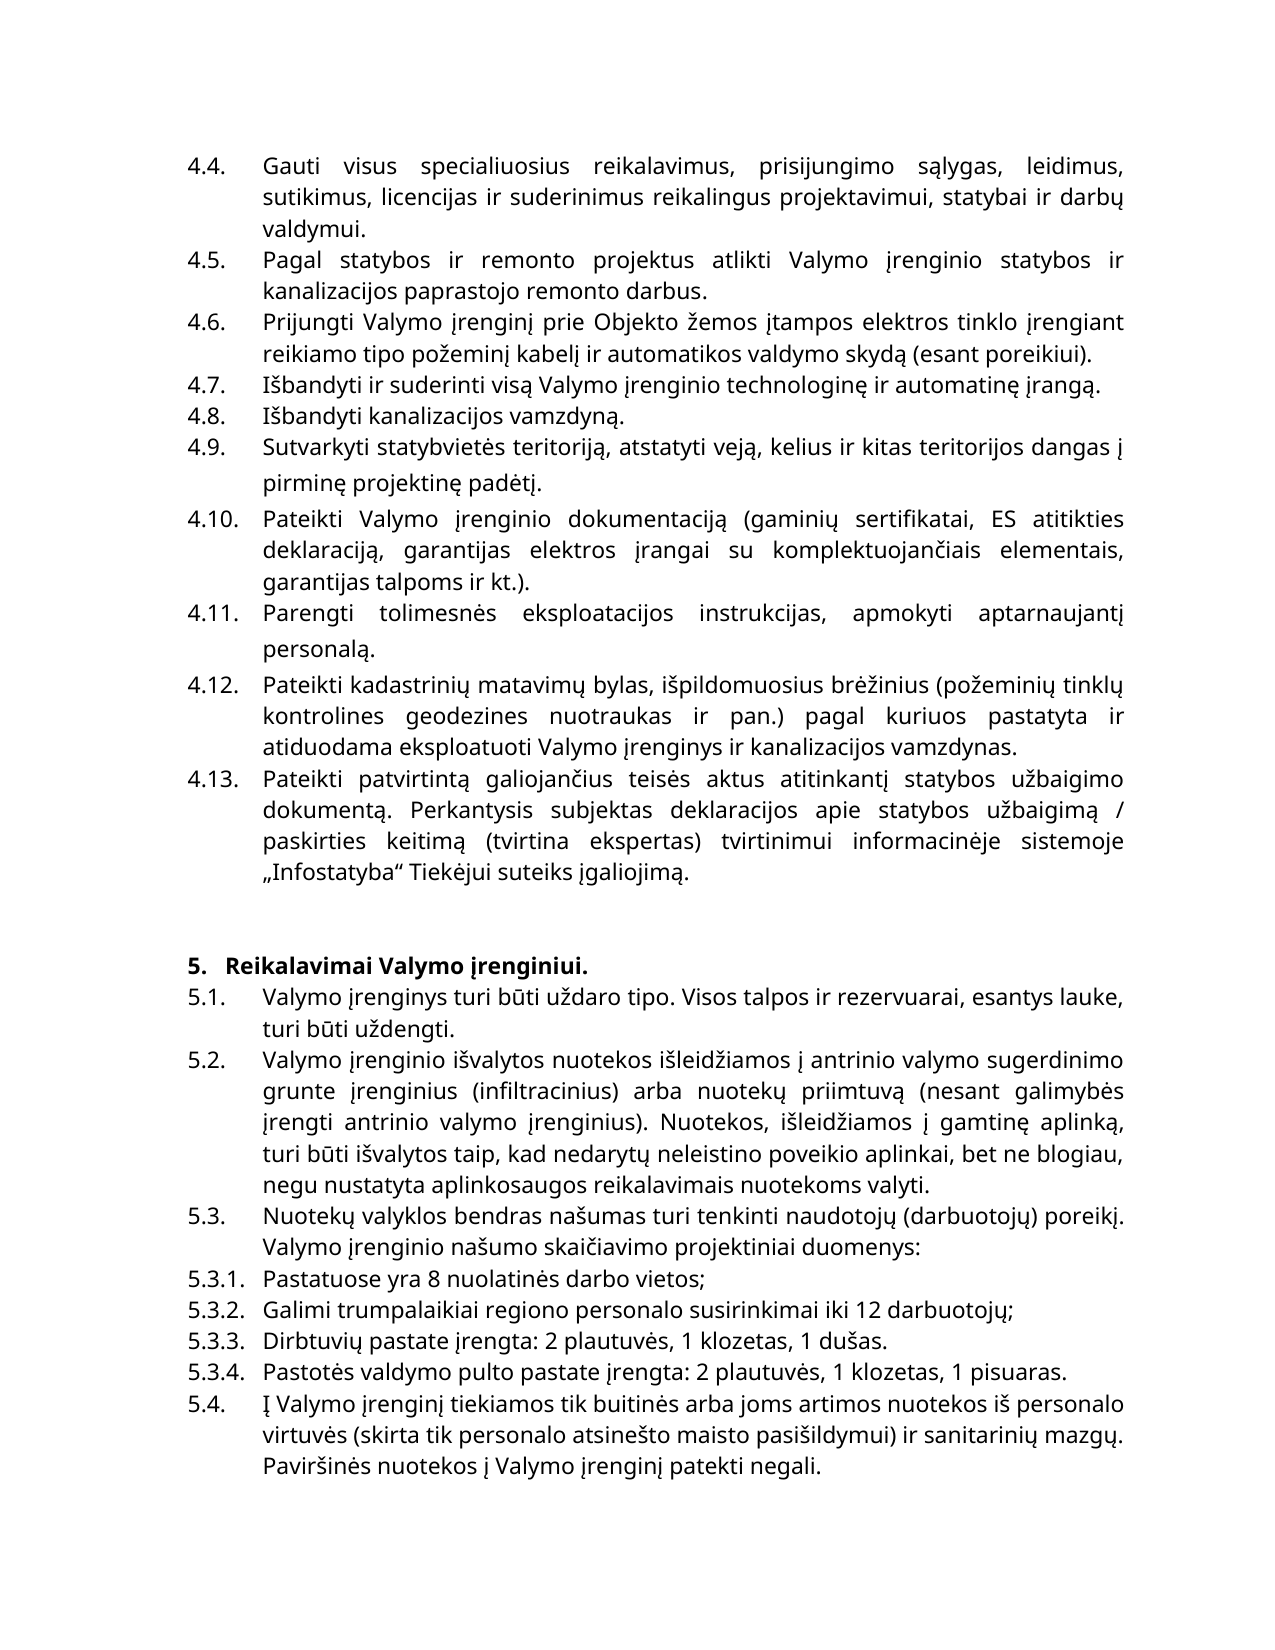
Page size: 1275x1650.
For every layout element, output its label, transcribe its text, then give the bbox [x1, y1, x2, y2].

list Pastatuose yra 8 nuolatinės darbo vietos; [187, 1262, 1125, 1294]
list Gauti visus specialiuosius reikalavimus, prisijungimo sąlygas, leidimus, sutikimus, licencijas ir suderinimus reikalingus projektavimui, statybai ir darbų valdymui. [187, 150, 1125, 244]
list Pagal statybos ir remonto projektus atlikti Valymo įrenginio statybos ir kanalizacijos paprastojo remonto darbus. [187, 244, 1125, 306]
list Sutvarkyti statybvietės teritoriją, atstatyti veją, kelius ir kitas teritorijos dangas į pirminę projektinę padėtį. [187, 431, 1125, 498]
list Valymo įrenginio išvalytos nuotekos išleidžiamos į antrinio valymo sugerdinimo grunte įrenginius (infiltracinius) arba nuotekų priimtuvą (nesant galimybės įrengti antrinio valymo įrenginius). Nuotekos, išleidžiamos į gamtinę aplinką, turi būti išvalytos taip, kad nedarytų neleistino poveikio aplinkai, bet ne blogiau, negu nustatyta aplinkosaugos reikalavimais nuotekoms valyti. [187, 1044, 1125, 1200]
list Išbandyti kanalizacijos vamzdyną. [187, 400, 1125, 431]
list Išbandyti ir suderinti visą Valymo įrenginio technologinę ir automatinę įrangą. [187, 369, 1125, 400]
list Dirbtuvių pastate įrengta: 2 plautuvės, 1 klozetas, 1 dušas. [187, 1325, 1125, 1356]
list Pateikti patvirtintą galiojančius teisės aktus atitinkantį statybos užbaigimo dokumentą. Perkantysis subjektas deklaracijos apie statybos užbaigimą / paskirties keitimą (tvirtina ekspertas) tvirtinimui informacinėje sistemoje „Infostatyba“ Tiekėjui suteiks įgaliojimą. [187, 762, 1125, 887]
list Nuotekų valyklos bendras našumas turi tenkinti naudotojų (darbuotojų) poreikį. Valymo įrenginio našumo skaičiavimo projektiniai duomenys: [187, 1200, 1125, 1262]
list Galimi trumpalaikiai regiono personalo susirinkimai iki 12 darbuotojų; [187, 1294, 1125, 1325]
list Pateikti Valymo įrenginio dokumentaciją (gaminių sertifikatai, ES atitikties deklaraciją, garantijas elektros įrangai su komplektuojančiais elementais, garantijas talpoms ir kt.). [187, 503, 1125, 597]
list Pateikti kadastrinių matavimų bylas, išpildomuosius brėžinius (požeminių tinklų kontrolines geodezines nuotraukas ir pan.) pagal kuriuos pastatyta ir atiduodama eksploatuoti Valymo įrenginys ir kanalizacijos vamzdynas. [187, 669, 1125, 762]
list Parengti tolimesnės eksploatacijos instrukcijas, apmokyti aptarnaujantį personalą. [187, 597, 1125, 664]
list Prijungti Valymo įrenginį prie Objekto žemos įtampos elektros tinklo įrengiant reikiamo tipo požeminį kabelį ir automatikos valdymo skydą (esant poreikiui). [187, 306, 1125, 369]
list Pastotės valdymo pulto pastate įrengta: 2 plautuvės, 1 klozetas, 1 pisuaras. [187, 1356, 1125, 1387]
list Reikalavimai Valymo įrenginiui. [187, 950, 1125, 981]
list Valymo įrenginys turi būti uždaro tipo. Visos talpos ir rezervuarai, esantys lauke, turi būti uždengti. [187, 981, 1125, 1044]
list Į Valymo įrenginį tiekiamos tik buitinės arba joms artimos nuotekos iš personalo virtuvės (skirta tik personalo atsinešto maisto pasišildymui) ir sanitarinių mazgų. Paviršinės nuotekos į Valymo įrenginį patekti negali. [187, 1387, 1125, 1481]
